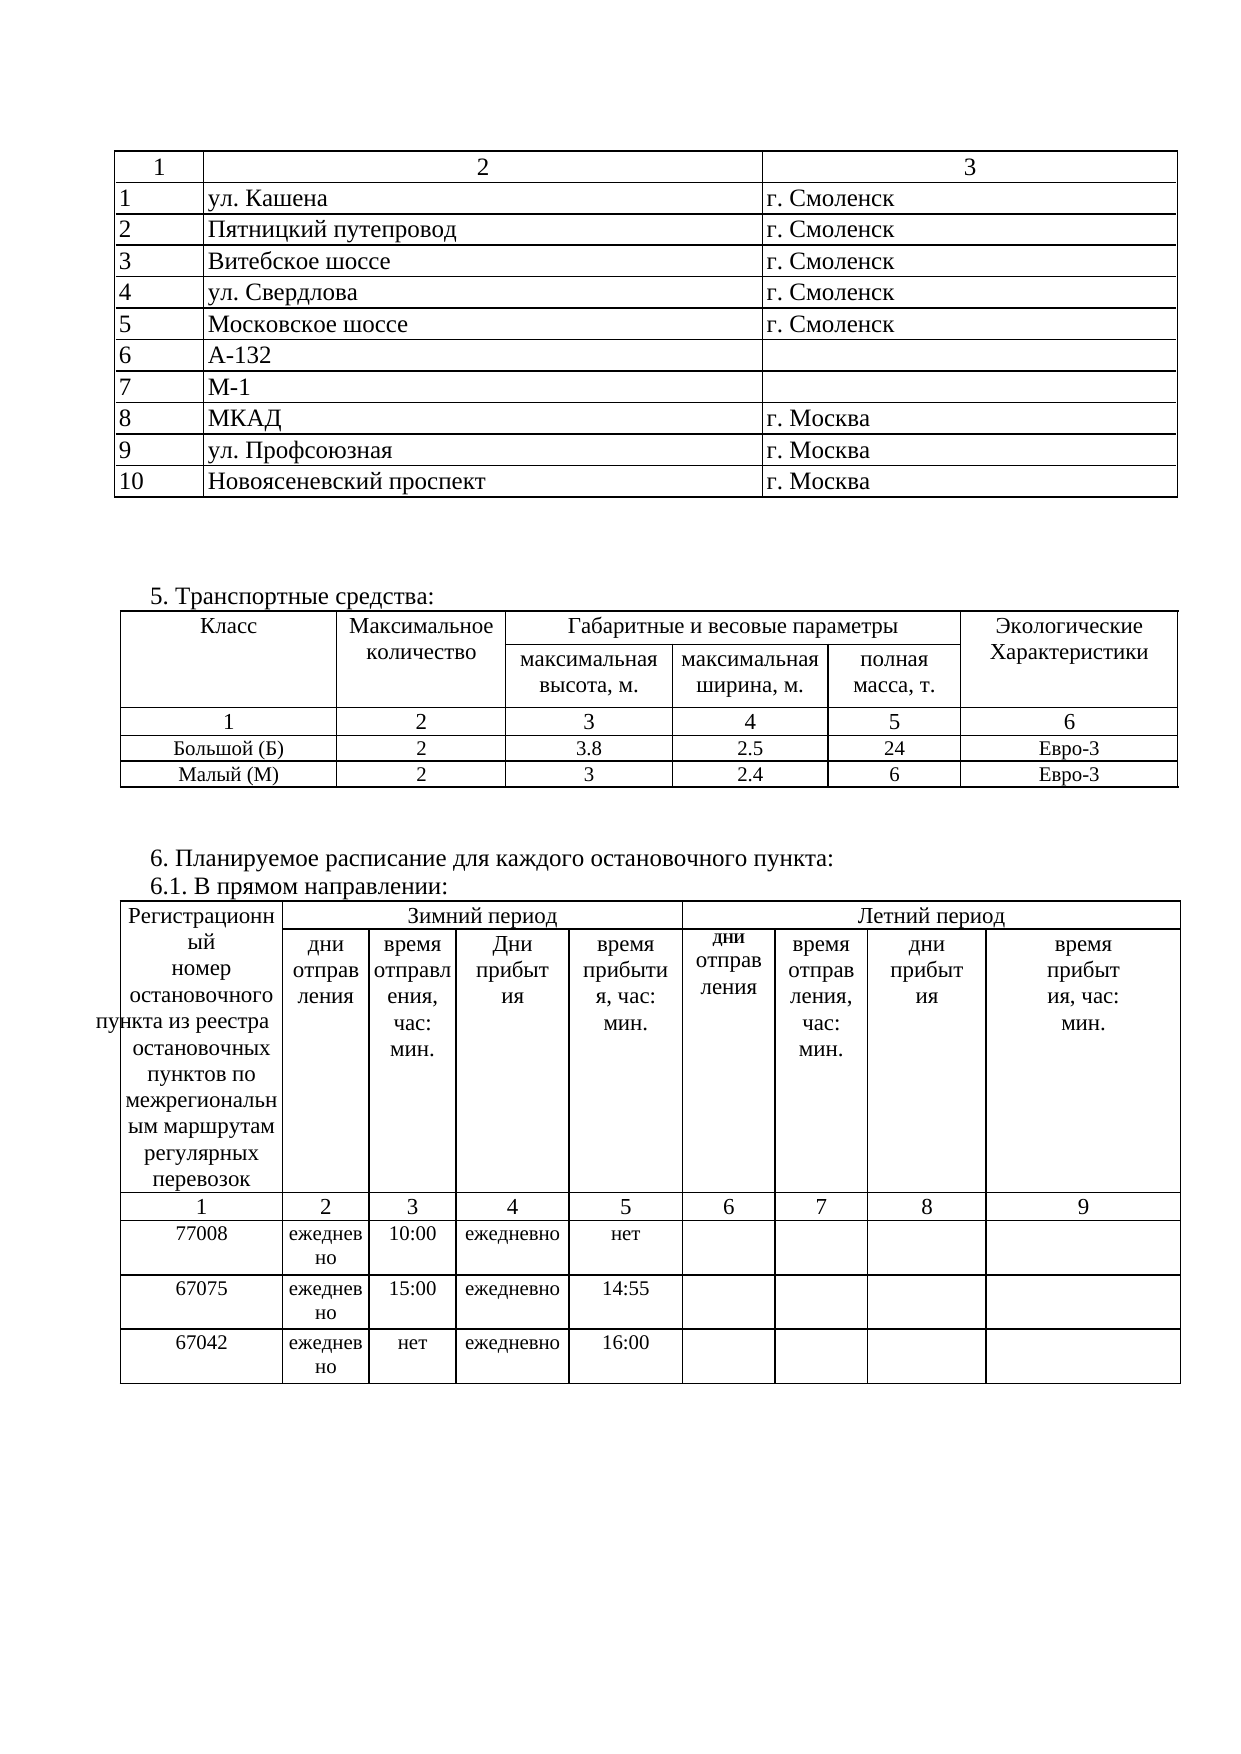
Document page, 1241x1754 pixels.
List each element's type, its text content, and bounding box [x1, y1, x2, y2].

table_cell Малый (М) [121, 762, 336, 786]
table_cell [763, 370, 1177, 402]
table_cell 3 [763, 152, 1177, 181]
table_cell 9 [115, 434, 203, 464]
table_cell дни прибыт ия [868, 930, 985, 1192]
table_cell [987, 1221, 1180, 1274]
table_cell 77008 [121, 1221, 282, 1274]
table_cell А-132 [204, 340, 762, 370]
table_cell Витебское шоссе [204, 246, 762, 276]
table_cell [683, 1221, 774, 1274]
table_cell ДНИ отправ ления [683, 930, 774, 1192]
table_cell МКАД [204, 403, 762, 433]
table_cell 4 [115, 277, 203, 307]
table_cell 2.4 [673, 762, 827, 786]
table_header Максимальное количество [337, 612, 505, 707]
table_cell 7 [115, 371, 203, 402]
table_cell [987, 1330, 1180, 1383]
table_cell г. Смоленск [763, 276, 1177, 307]
table_cell Новоясеневский проспект [204, 466, 762, 496]
table_cell нет [370, 1330, 455, 1383]
table_cell 8 [115, 403, 203, 433]
table_cell 5 [829, 708, 960, 735]
table_cell 1 [115, 152, 203, 181]
table_cell время прибыти я, час: мин. [570, 930, 682, 1192]
table_cell 67042 [121, 1330, 282, 1383]
table_cell 6 [829, 762, 960, 786]
table_cell [868, 1276, 985, 1328]
table_cell 16:00 [570, 1330, 682, 1383]
table_cell [868, 1330, 985, 1383]
table_cell максимальная ширина, м. [673, 645, 827, 707]
table_cell 10 [115, 466, 203, 496]
table_cell 3 [506, 708, 672, 735]
table_cell 2 [283, 1193, 368, 1219]
table_header Габаритные и весовые параметры [506, 612, 960, 643]
table_cell 15:00 [370, 1276, 455, 1328]
table_cell ежедневно [457, 1276, 568, 1328]
table_cell Дни прибыт ия [457, 930, 568, 1192]
table_cell время отправ ления, час: мин. [776, 930, 867, 1192]
table_cell 3 [370, 1193, 455, 1219]
table_cell дни отправ ления [283, 930, 368, 1192]
table_cell нет [570, 1221, 682, 1274]
table_cell 4 [457, 1193, 568, 1219]
table_cell 14:55 [570, 1276, 682, 1328]
table_header Экологические Характеристики [961, 612, 1177, 707]
table_cell ежедневно [283, 1276, 368, 1328]
table_cell [683, 1330, 774, 1383]
table_cell 9 [987, 1193, 1180, 1219]
table_cell ежедневно [457, 1221, 568, 1274]
table_cell ул. Свердлова [204, 277, 762, 307]
table_cell г. Москва [763, 433, 1177, 464]
text 5. Транспортные средства: [150, 581, 1090, 610]
table_header Зимний период [283, 902, 682, 928]
table_cell г. Москва [763, 465, 1177, 496]
table_cell 2 [337, 762, 505, 786]
table_cell [776, 1330, 867, 1383]
table_cell Пятницкий путепровод [204, 215, 762, 244]
table_cell 8 [868, 1193, 985, 1219]
table_cell г. Смоленск [763, 181, 1177, 213]
table_cell Евро-3 [961, 762, 1177, 786]
table_cell 1 [121, 1193, 282, 1219]
table_cell г. Москва [763, 402, 1177, 433]
table_cell ежедневно [283, 1330, 368, 1383]
table_cell 6 [115, 340, 203, 370]
table_cell ул. Профсоюзная [204, 435, 762, 464]
text 6.1. В прямом направлении: [150, 871, 1090, 900]
table_cell 2.5 [673, 736, 827, 760]
table_cell 7 [776, 1193, 867, 1219]
table_cell г. Смоленск [763, 213, 1177, 244]
text 6. Планируемое расписание для каждого остановочного пункта: [150, 843, 1090, 871]
table_cell 3.8 [506, 736, 672, 760]
table_cell 2 [337, 736, 505, 760]
table_cell 3 [115, 245, 203, 276]
table_header Регистрационный номер остановочного пункта из реестра остановочных пунктов по межрегиональным маршрутам регулярных перевозок [121, 902, 282, 1192]
table_cell 2 [204, 152, 762, 181]
table_cell полная масса, т. [829, 645, 960, 707]
table_cell М-1 [204, 372, 762, 402]
table_cell максимальная высота, м. [506, 645, 672, 707]
table_cell [776, 1276, 867, 1328]
table_cell [987, 1276, 1180, 1328]
table_cell 24 [829, 736, 960, 760]
table_cell 5 [570, 1193, 682, 1219]
table_cell 6 [683, 1193, 774, 1219]
table_cell 6 [961, 708, 1177, 735]
table_cell 67075 [121, 1276, 282, 1328]
table_cell ежедневно [457, 1330, 568, 1383]
table_cell 5 [115, 308, 203, 339]
table_cell 1 [121, 708, 336, 735]
table_cell 1 [115, 183, 203, 213]
table_header Класс [121, 612, 336, 707]
table_cell 3 [506, 762, 672, 786]
table_cell Большой (Б) [121, 736, 336, 760]
table_cell [868, 1221, 985, 1274]
table_cell [683, 1276, 774, 1328]
table_cell г. Смоленск [763, 307, 1177, 339]
table_cell Московское шоссе [204, 309, 762, 339]
table_cell Евро-3 [961, 736, 1177, 760]
table_cell 2 [115, 214, 203, 244]
table_cell г. Смоленск [763, 244, 1177, 276]
table_cell 4 [673, 708, 827, 735]
table_cell время прибыт ия, час: мин. [987, 930, 1180, 1192]
table_cell 10:00 [370, 1221, 455, 1274]
table_cell [776, 1221, 867, 1274]
table_cell время отправл ения, час: мин. [370, 930, 455, 1192]
table_header Летний период [683, 902, 1180, 928]
table_cell [763, 339, 1177, 370]
table_cell ежедневно [283, 1221, 368, 1274]
table_cell ул. Кашена [204, 183, 762, 213]
table_cell 2 [337, 708, 505, 735]
